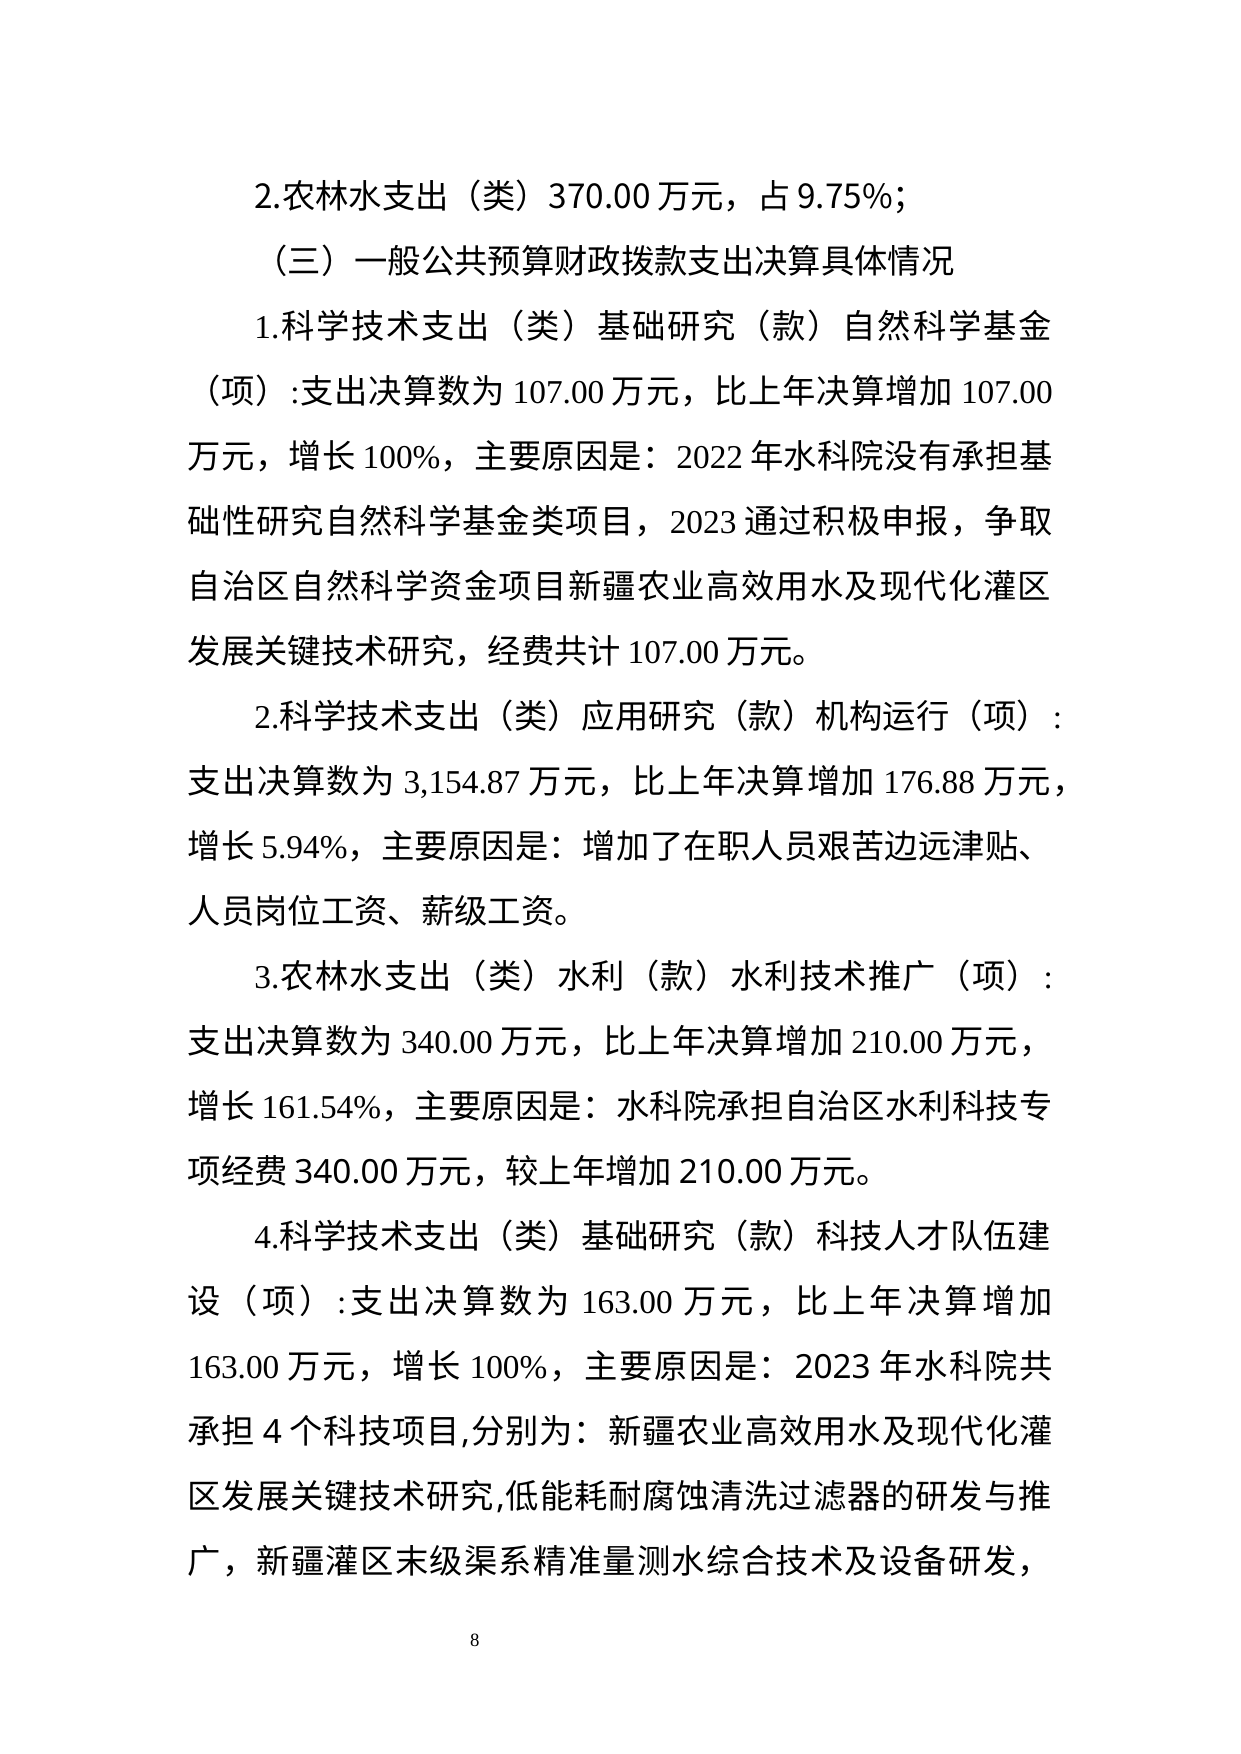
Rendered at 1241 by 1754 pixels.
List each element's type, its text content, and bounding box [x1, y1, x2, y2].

text 2.科学技术支出（类）应用研究（款）机构运行（项）:支出决算数为3,154.87万元，比上年决算增加176.88万元，增长5.94%，主要原因是：增加了在职人员艰苦边远津贴、人员岗位工资、薪级工资。 [187, 682, 1053, 942]
text （三）一般公共预算财政拨款支出决算具体情况 [187, 227, 1053, 292]
text 1.科学技术支出（类）基础研究（款）自然科学基金（项）:支出决算数为107.00万元，比上年决算增加107.00万元，增长100%，主要原因是：2022年水科院没有承担基础性研究自然科学基金类项目，2023通过积极申报，争取自治区自然科学资金项目新疆农业高效用水及现代化灌区发展关键技术研究，经费共计107.00万元。 [187, 292, 1053, 682]
text 3.农林水支出（类）水利（款）水利技术推广（项）:支出决算数为340.00万元，比上年决算增加210.00万元，增长161.54%，主要原因是：水科院承担自治区水利科技专项经费340.00万元，较上年增加210.00万元。 [187, 942, 1053, 1202]
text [187, 1202, 1053, 1592]
list 2.农林水支出（类）370.00万元，占9.75%； [187, 162, 1053, 227]
